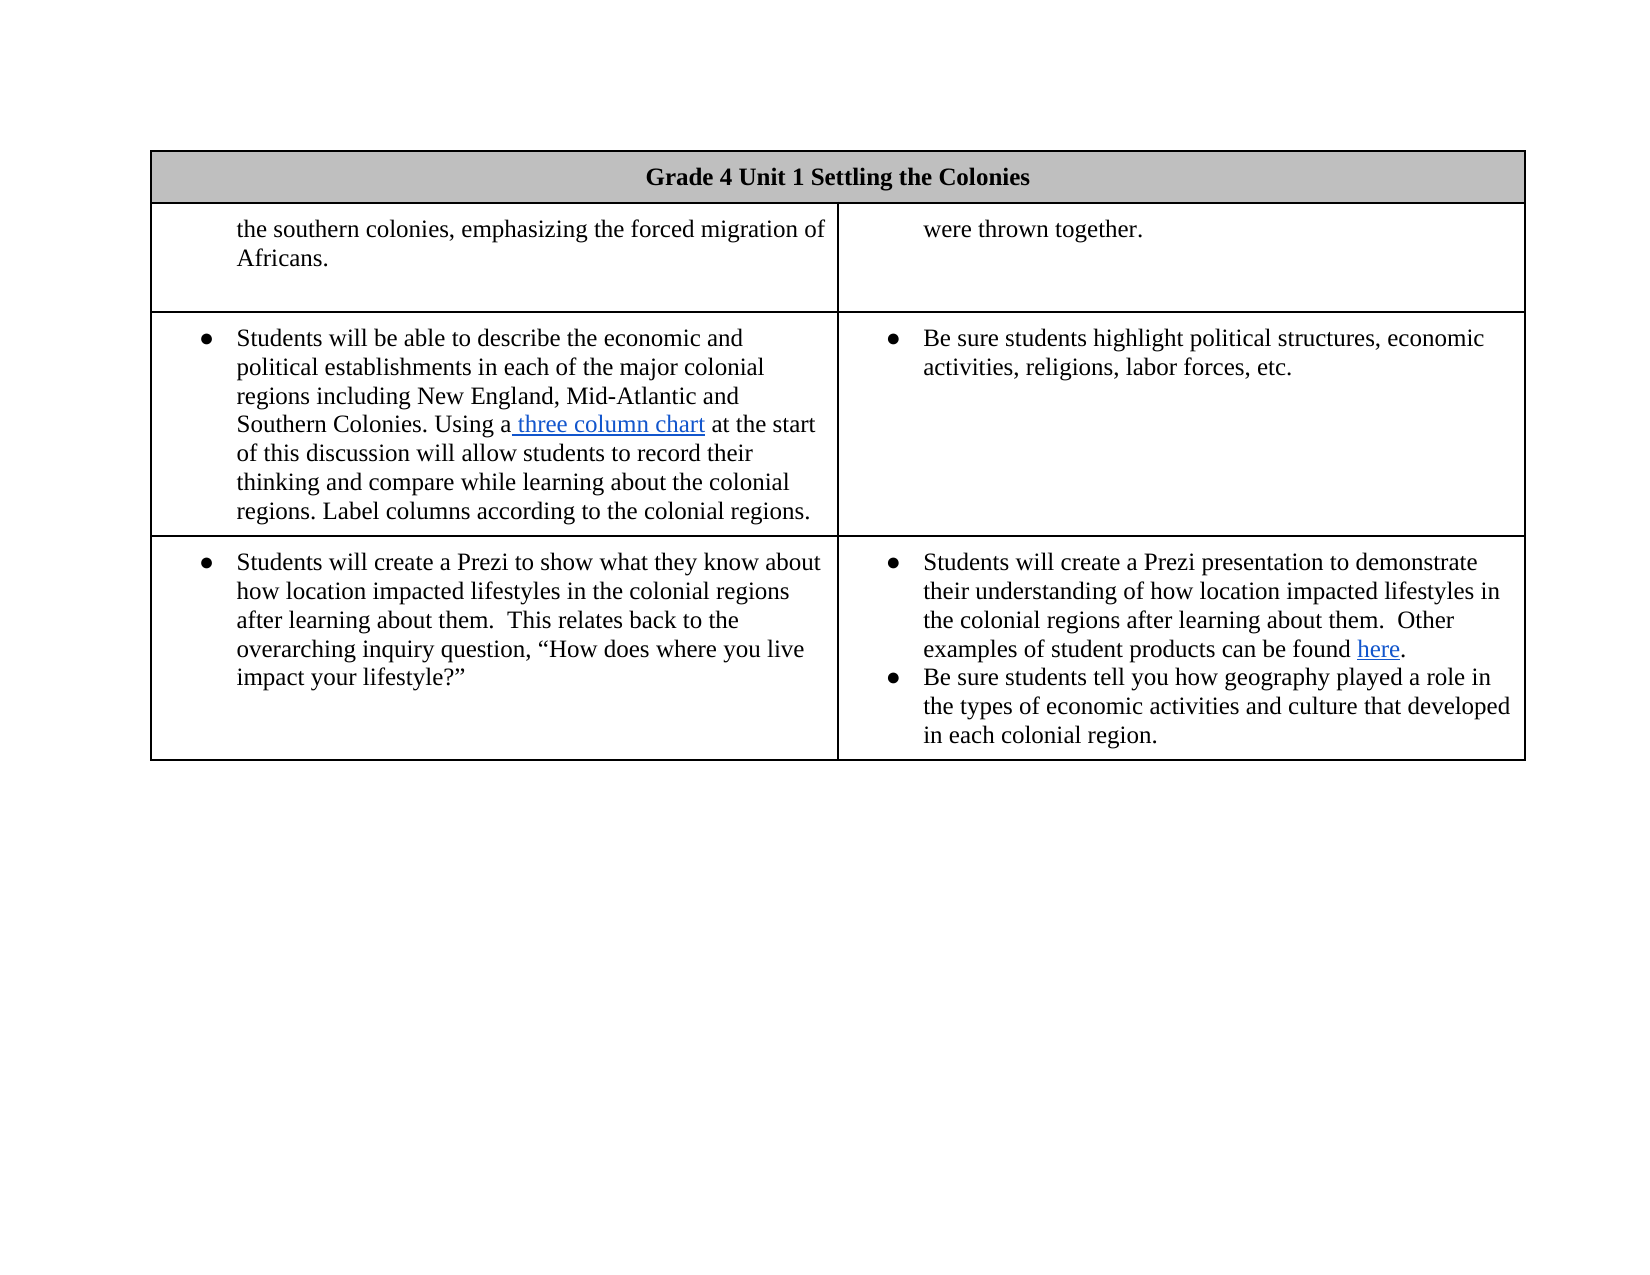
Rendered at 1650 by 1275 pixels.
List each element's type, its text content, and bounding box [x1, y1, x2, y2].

table_header Grade 4 Unit 1 Settling the Colonies [152, 152, 1524, 202]
table_cell Be sure students highlight political structures, economic activities, religions, labor forces, etc. [839, 313, 1524, 535]
table_cell Students will create a Prezi to show what they know about how location impacted lifestyles in the colonial regions after learning about them. This relates back to the overarching inquiry question, “How does where you live impact your lifestyle?” [152, 537, 837, 759]
table_cell Students will create a Prezi presentation to demonstrate their understanding of how location impacted lifestyles in the colonial regions after learning about them. Other examples of student products can be found here. Be sure students tell you how geography played a role in the types of economic activities and culture that developed in each colonial region. [839, 537, 1524, 759]
table_cell Students will be able to describe the economic and political establishments in each of the major colonial regions including New England, Mid-Atlantic and Southern Colonies. Using a three column chart at the start of this discussion will allow students to record their thinking and compare while learning about the colonial regions. Label columns according to the colonial regions. [152, 313, 837, 535]
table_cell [152, 204, 837, 311]
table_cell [839, 204, 1524, 311]
